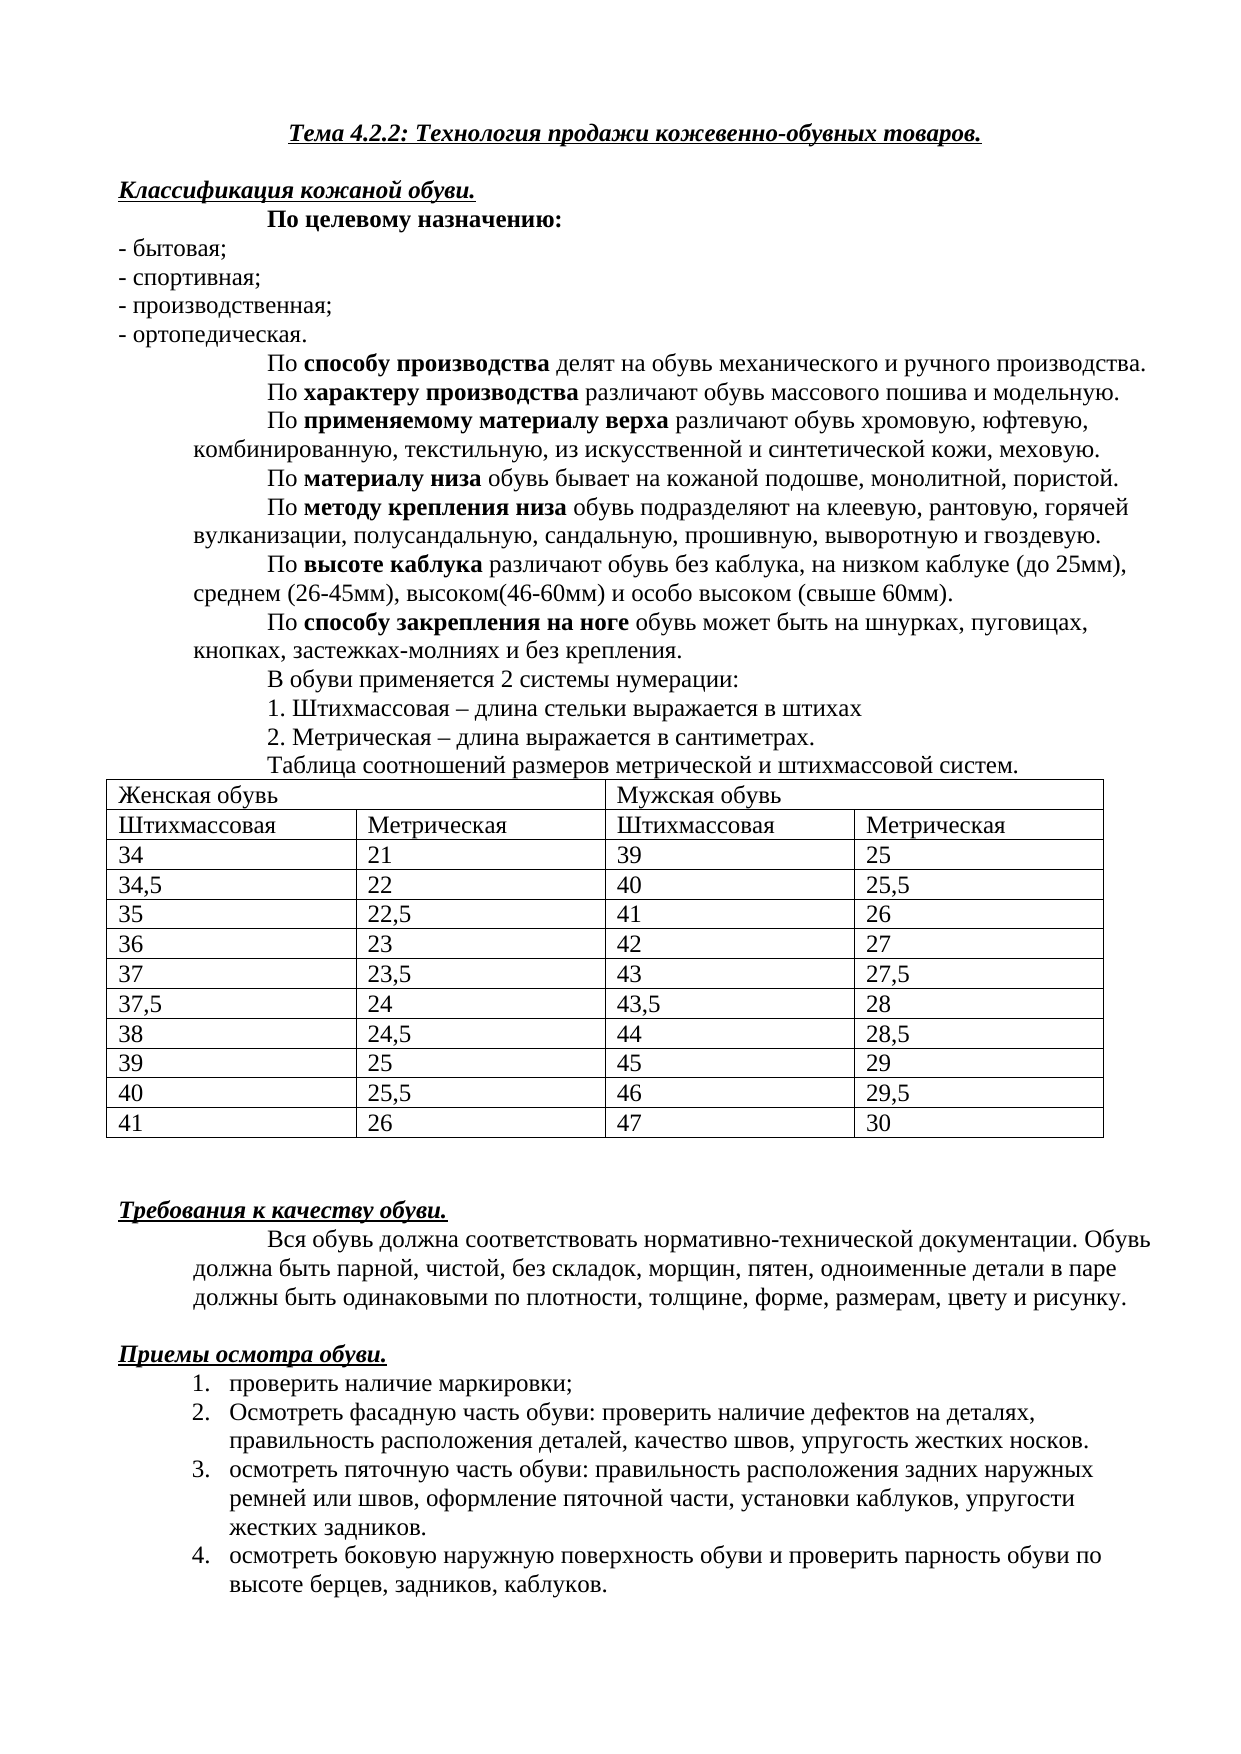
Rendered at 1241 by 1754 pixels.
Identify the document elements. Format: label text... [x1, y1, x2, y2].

table_cell 23,5 [357, 959, 605, 988]
table_cell 37 [107, 959, 356, 988]
list Осмотреть фасадную часть обуви: проверить наличие дефектов на деталях, правильность расположения деталей, качество швов, упругость жестких носков. [192, 1397, 1152, 1454]
table_cell Штихмассовая [107, 810, 356, 839]
text По способу производства делят на обувь механического и ручного производства. [193, 348, 1152, 377]
text - производственная; [118, 291, 1152, 319]
table_cell 41 [107, 1108, 356, 1137]
text По применяемому материалу верха различают обувь хромовую, юфтевую, комбинированную, текстильную, из искусственной и синтетической кожи, меховую. [193, 406, 1152, 463]
text По методу крепления низа обувь подразделяют на клеевую, рантовую, горячей вулканизации, полусандальную, сандальную, прошивную, выворотную и гвоздевую. [193, 492, 1152, 549]
text По высоте каблука различают обувь без каблука, на низком каблуке (до 25мм), среднем (26-45мм), высоком(46-60мм) и особо высоком (свыше 60мм). [193, 549, 1152, 607]
table_cell 25,5 [855, 870, 1103, 898]
text Приемы осмотра обуви. [118, 1339, 1152, 1368]
text Вся обувь должна соответствовать нормативно-технической документации. Обувь должна быть парной, чистой, без складок, морщин, пятен, одноименные детали в паре должны быть одинаковыми по плотности, толщине, форме, размерам, цвету и рисунку. [193, 1224, 1152, 1310]
text Классификация кожаной обуви. [118, 176, 1152, 204]
text Тема 4.2.2: Технология продажи кожевенно-обувных товаров. [118, 118, 1152, 147]
table_cell 46 [606, 1078, 854, 1107]
list осмотреть боковую наружную поверхность обуви и проверить парность обуви по высоте берцев, задников, каблуков. [192, 1540, 1152, 1598]
table_cell 22 [357, 870, 605, 898]
table_cell 39 [606, 840, 854, 869]
table_cell 45 [606, 1049, 854, 1077]
table_cell 29 [855, 1049, 1103, 1077]
table_cell 22,5 [357, 900, 605, 928]
list осмотреть пяточную часть обуви: правильность расположения задних наружных ремней или швов, оформление пяточной части, установки каблуков, упругости жестких задников. [192, 1454, 1152, 1540]
text - ортопедическая. [118, 319, 1152, 348]
text По материалу низа обувь бывает на кожаной подошве, монолитной, пористой. [193, 463, 1152, 492]
text По характеру производства различают обувь массового пошива и модельную. [193, 377, 1152, 406]
table_cell 27 [855, 929, 1103, 958]
table_cell 34,5 [107, 870, 356, 898]
text - спортивная; [118, 262, 1152, 291]
text - бытовая; [118, 233, 1152, 262]
table_cell 44 [606, 1019, 854, 1047]
table_header Мужская обувь [606, 780, 1103, 809]
table_cell 25,5 [357, 1078, 605, 1107]
table_cell 24 [357, 989, 605, 1018]
table_cell 23 [357, 929, 605, 958]
table_cell 27,5 [855, 959, 1103, 988]
table_cell 43,5 [606, 989, 854, 1018]
table_cell 41 [606, 900, 854, 928]
table_cell 34 [107, 840, 356, 869]
table_cell 30 [855, 1108, 1103, 1137]
table_cell 42 [606, 929, 854, 958]
table_cell 43 [606, 959, 854, 988]
table_cell 21 [357, 840, 605, 869]
table_cell 35 [107, 900, 356, 928]
text Требования к качеству обуви. [118, 1195, 1152, 1224]
list проверить наличие маркировки; [192, 1368, 1152, 1397]
table_cell 38 [107, 1019, 356, 1047]
table_cell 25 [855, 840, 1103, 869]
table_cell Штихмассовая [606, 810, 854, 839]
table_cell 40 [107, 1078, 356, 1107]
table_cell Метрическая [357, 810, 605, 839]
text 2. Метрическая – длина выражается в сантиметрах. [193, 722, 1152, 751]
table_cell 36 [107, 929, 356, 958]
table_cell 28 [855, 989, 1103, 1018]
table_cell Метрическая [855, 810, 1103, 839]
table_cell 39 [107, 1049, 356, 1077]
text По способу закрепления на ноге обувь может быть на шнурках, пуговицах, кнопках, застежках-молниях и без крепления. [193, 607, 1152, 664]
text По целевому назначению: [193, 204, 1152, 233]
table_cell 47 [606, 1108, 854, 1137]
table_header Женская обувь [107, 780, 605, 809]
table_cell 26 [855, 900, 1103, 928]
table_cell 26 [357, 1108, 605, 1137]
text Таблица соотношений размеров метрической и штихмассовой систем. [193, 751, 1152, 779]
text 1. Штихмассовая – длина стельки выражается в штихах [193, 693, 1152, 722]
table_cell 29,5 [855, 1078, 1103, 1107]
text В обуви применяется 2 системы нумерации: [193, 664, 1152, 693]
table_cell 37,5 [107, 989, 356, 1018]
table_cell 40 [606, 870, 854, 898]
table_cell 24,5 [357, 1019, 605, 1047]
table_cell 28,5 [855, 1019, 1103, 1047]
table_cell 25 [357, 1049, 605, 1077]
